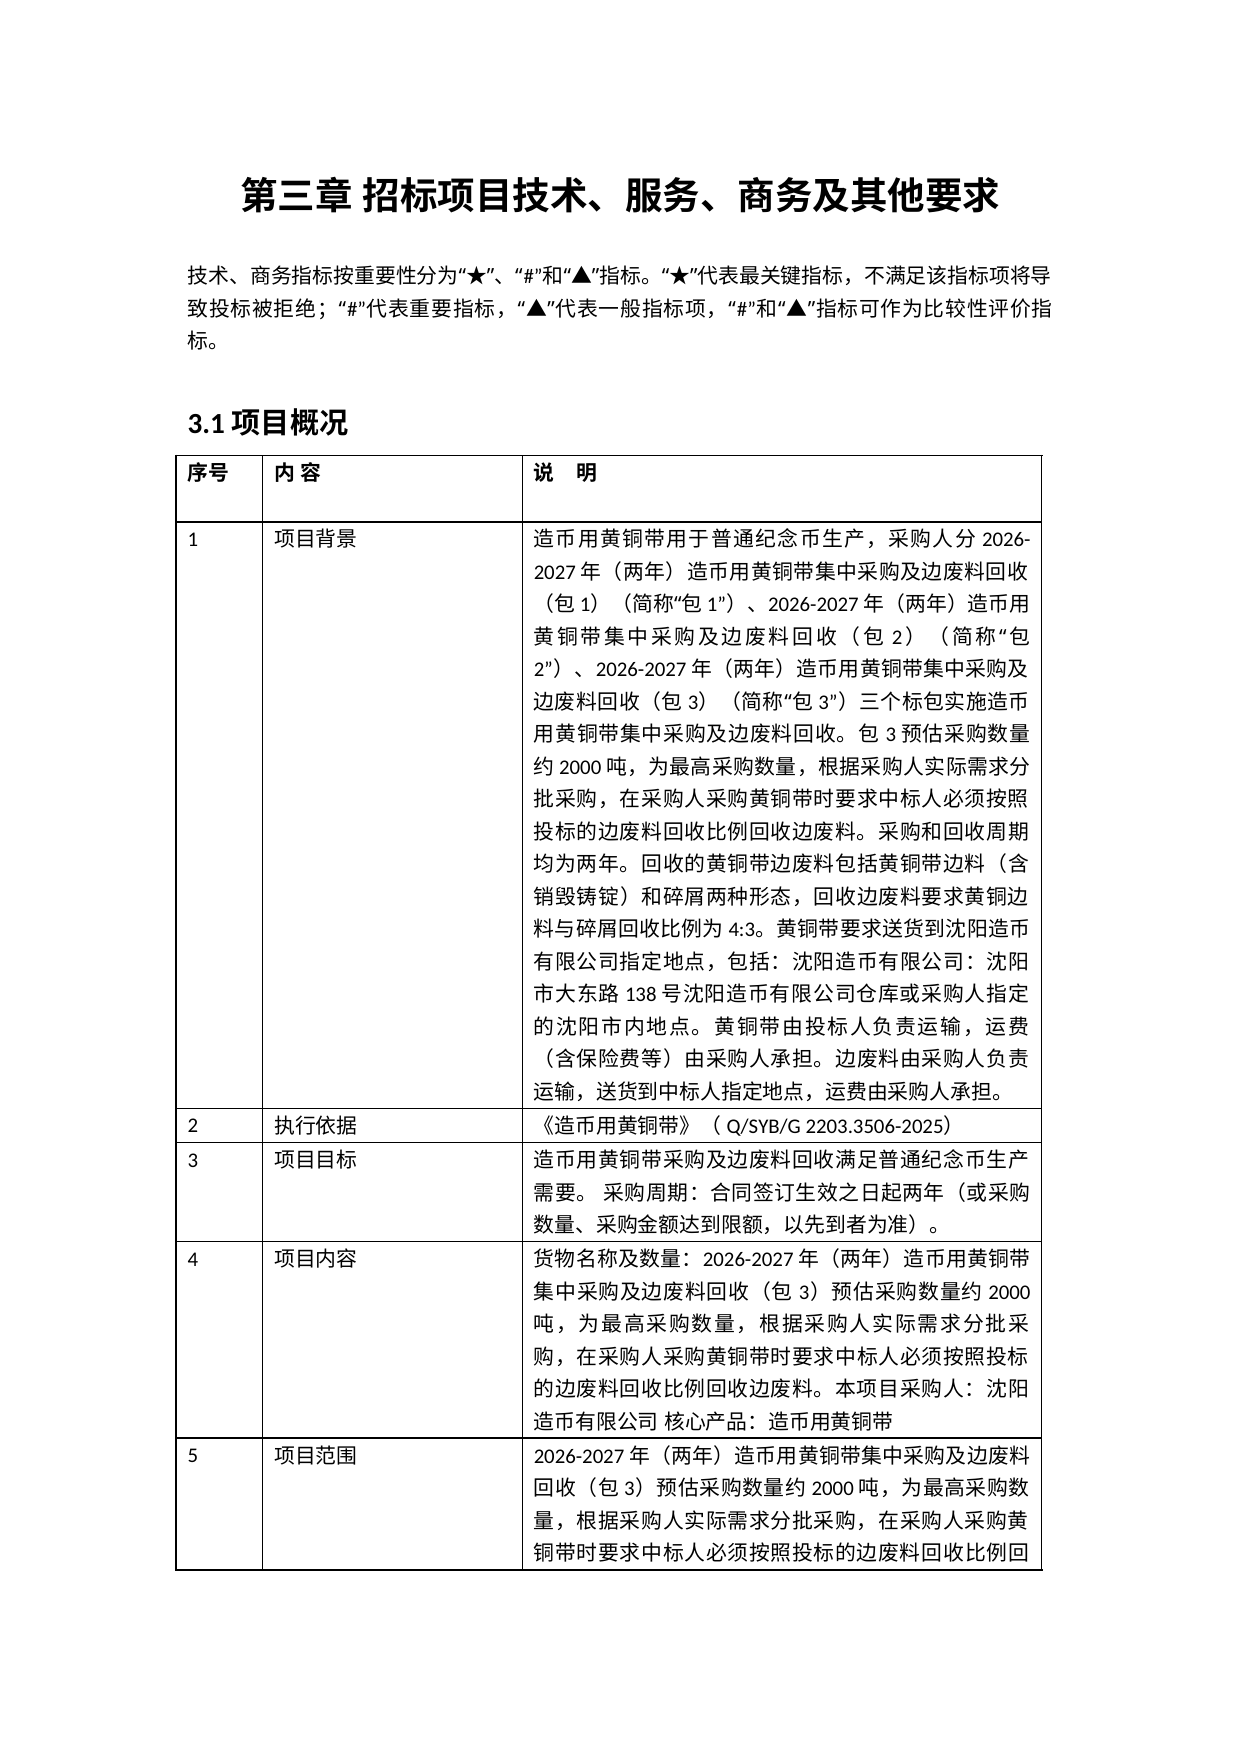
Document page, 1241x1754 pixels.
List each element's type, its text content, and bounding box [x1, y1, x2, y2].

table_cell 2 [177, 1109, 262, 1142]
table_header 序号 [177, 456, 262, 521]
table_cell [523, 1439, 1041, 1569]
table_cell 1 [177, 523, 262, 1108]
table_header 说 明 [523, 456, 1041, 521]
text 第三章 招标项目技术、服务、商务及其他要求 [187, 162, 1053, 259]
table_cell 项目范围 [263, 1439, 522, 1569]
text 3.1 项目概况 [187, 389, 1053, 454]
table_cell 《造币用黄铜带》（ Q/SYB/G 2203.3506-2025） [523, 1109, 1041, 1142]
table_cell 项目目标 [263, 1143, 522, 1241]
table_cell 项目内容 [263, 1242, 522, 1437]
text 技术、商务指标按重要性分为“★”、“#”和“▲”指标。“★”代表最关键指标，不满足该指标项将导致投标被拒绝；“#”代表重要指标，“▲”代表一般指标项，“#”和“▲”指标可作为比较性评价指标。 [187, 259, 1053, 389]
table_cell 5 [177, 1439, 262, 1569]
table_cell 4 [177, 1242, 262, 1437]
table_cell 造币用黄铜带用于普通纪念币生产，采购人分2026-2027年（两年）造币用黄铜带集中采购及边废料回收（包1）（简称“包1”）、2026-2027年（两年）造币用黄铜带集中采购及边废料回收（包2）（简称“包2”）、2026-2027年（两年）造币用黄铜带集中采购及边废料回收（包3）（简称“包3”）三个标包实施造币用黄铜带集中采购及边废料回收。包3预估采购数量约2000吨，为最高采购数量，根据采购人实际需求分批采购，在采购人采购黄铜带时要求中标人必须按照投标的边废料回收比例回收边废料。采购和回收周期均为两年。回收的黄铜带边废料包括黄铜带边料（含销毁铸锭）和碎屑两种形态，回收边废料要求黄铜边料与碎屑回收比例为4:3。黄铜带要求送货到沈阳造币有限公司指定地点，包括：沈阳造币有限公司：沈阳市大东路138号沈阳造币有限公司仓库或采购人指定的沈阳市内地点。黄铜带由投标人负责运输，运费（含保险费等）由采购人承担。边废料由采购人负责运输，送货到中标人指定地点，运费由采购人承担。 [523, 523, 1041, 1108]
table_cell 造币用黄铜带采购及边废料回收满足普通纪念币生产需要。 采购周期：合同签订生效之日起两年（或采购数量、采购金额达到限额，以先到者为准）。 [523, 1143, 1041, 1241]
table_cell 货物名称及数量：2026-2027年（两年）造币用黄铜带集中采购及边废料回收（包3）预估采购数量约2000吨，为最高采购数量，根据采购人实际需求分批采购，在采购人采购黄铜带时要求中标人必须按照投标的边废料回收比例回收边废料。本项目采购人：沈阳造币有限公司 核心产品：造币用黄铜带 [523, 1242, 1041, 1437]
table_cell 3 [177, 1143, 262, 1241]
table_cell 项目背景 [263, 523, 522, 1108]
table_cell 执行依据 [263, 1109, 522, 1142]
table_header 内 容 [263, 456, 522, 521]
